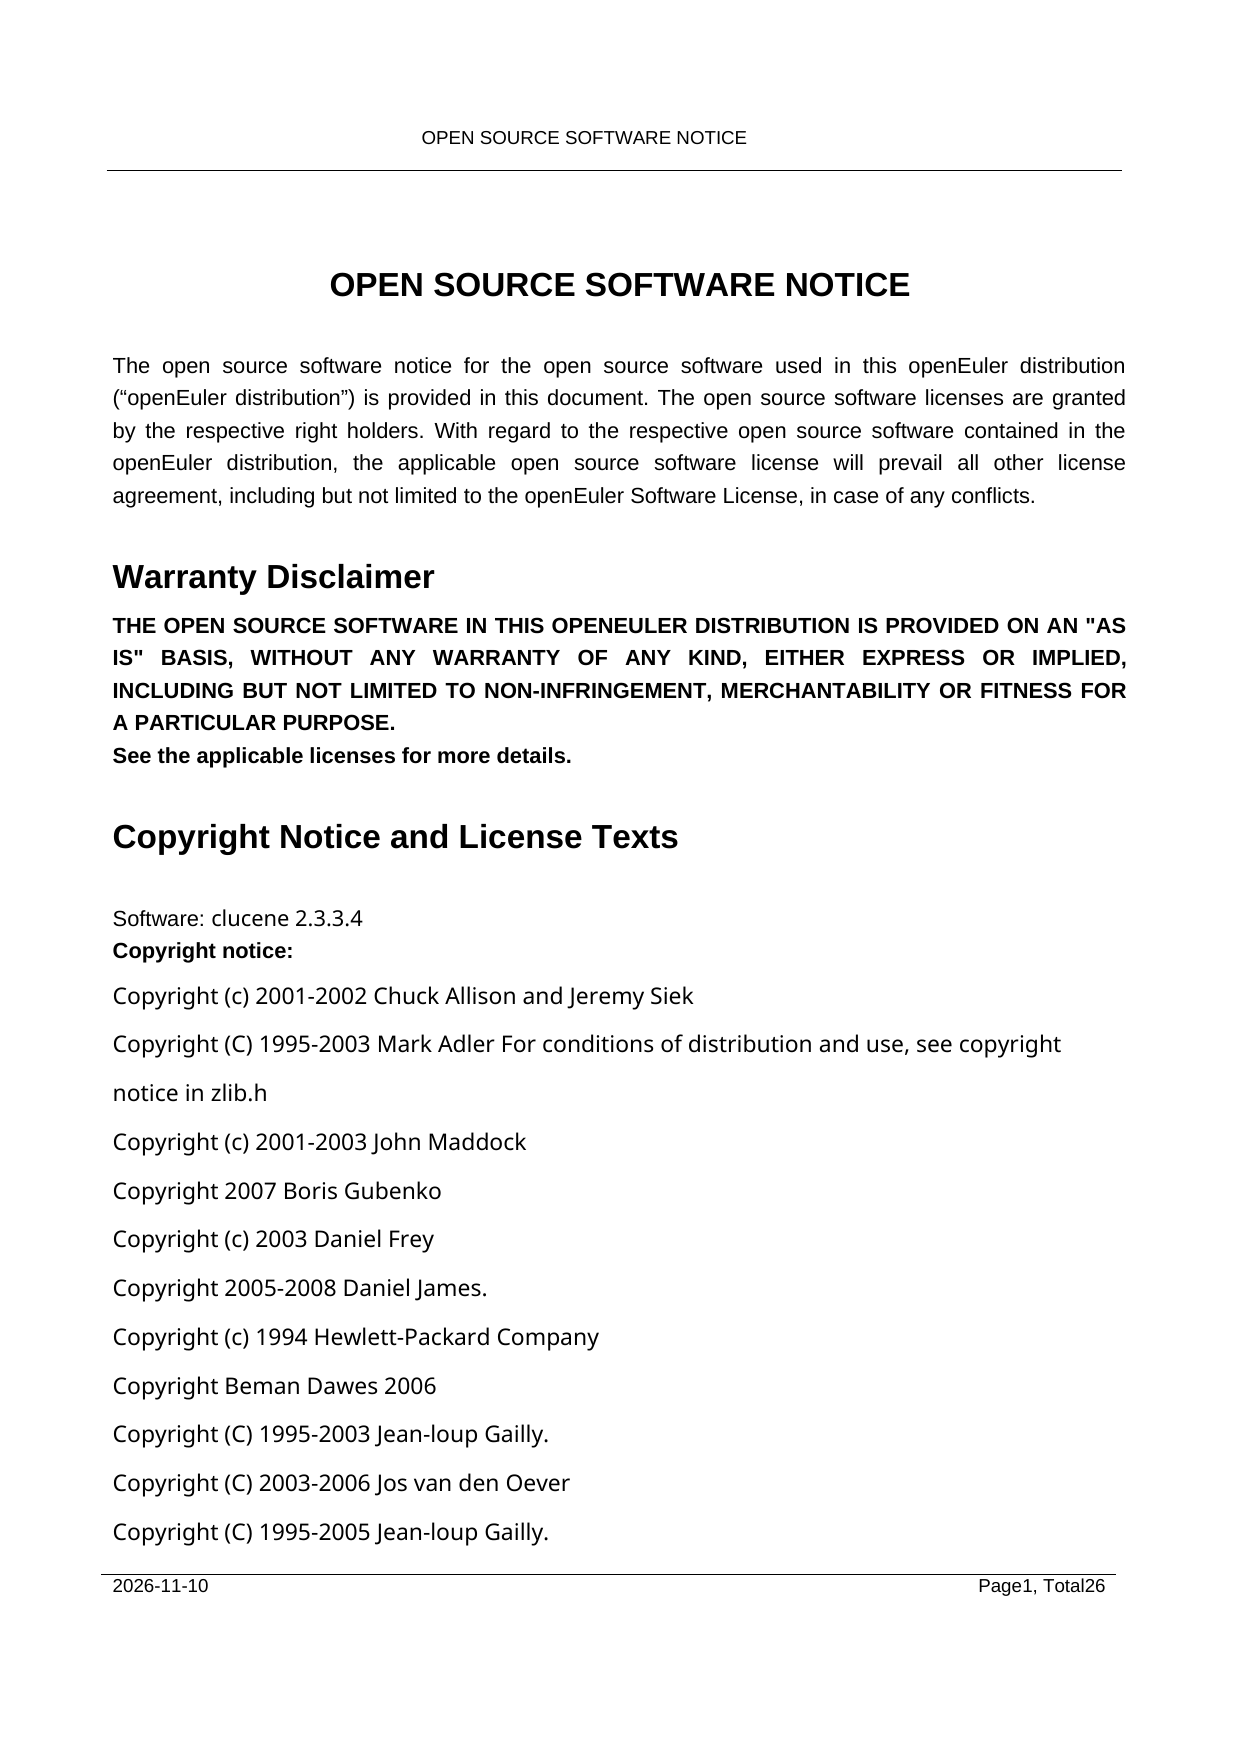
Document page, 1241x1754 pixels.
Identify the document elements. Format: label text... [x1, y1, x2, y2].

text Copyright Notice and License Texts [112, 804, 1128, 869]
text Copyright notice: [112, 934, 1128, 966]
text THE OPEN SOURCE SOFTWARE IN THIS OPENEULER DISTRIBUTION IS PROVIDED ON AN "AS IS" BASIS, WITHOUT ANY WARRANTY OF ANY KIND, EITHER EXPRESS OR IMPLIED, INCLUDING BUT NOT LIMITED TO NON-INFRINGEMENT, MERCHANTABILITY OR FITNESS FOR A PARTICULAR PURPOSE. See the applicable licenses for more details. [112, 609, 1128, 771]
text Warranty Disclaimer [112, 544, 1128, 609]
text Software: clucene 2.3.3.4 [112, 901, 1128, 934]
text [112, 979, 1128, 1548]
text The open source software notice for the open source software used in this openEuler distribution (“openEuler distribution”) is provided in this document. The open source software licenses are granted by the respective right holders. With regard to the respective open source software contained in the openEuler distribution, the applicable open source software license will prevail all other license agreement, including but not limited to the openEuler Software License, in case of any conflicts. [112, 349, 1128, 511]
text OPEN SOURCE SOFTWARE NOTICE [112, 251, 1128, 316]
